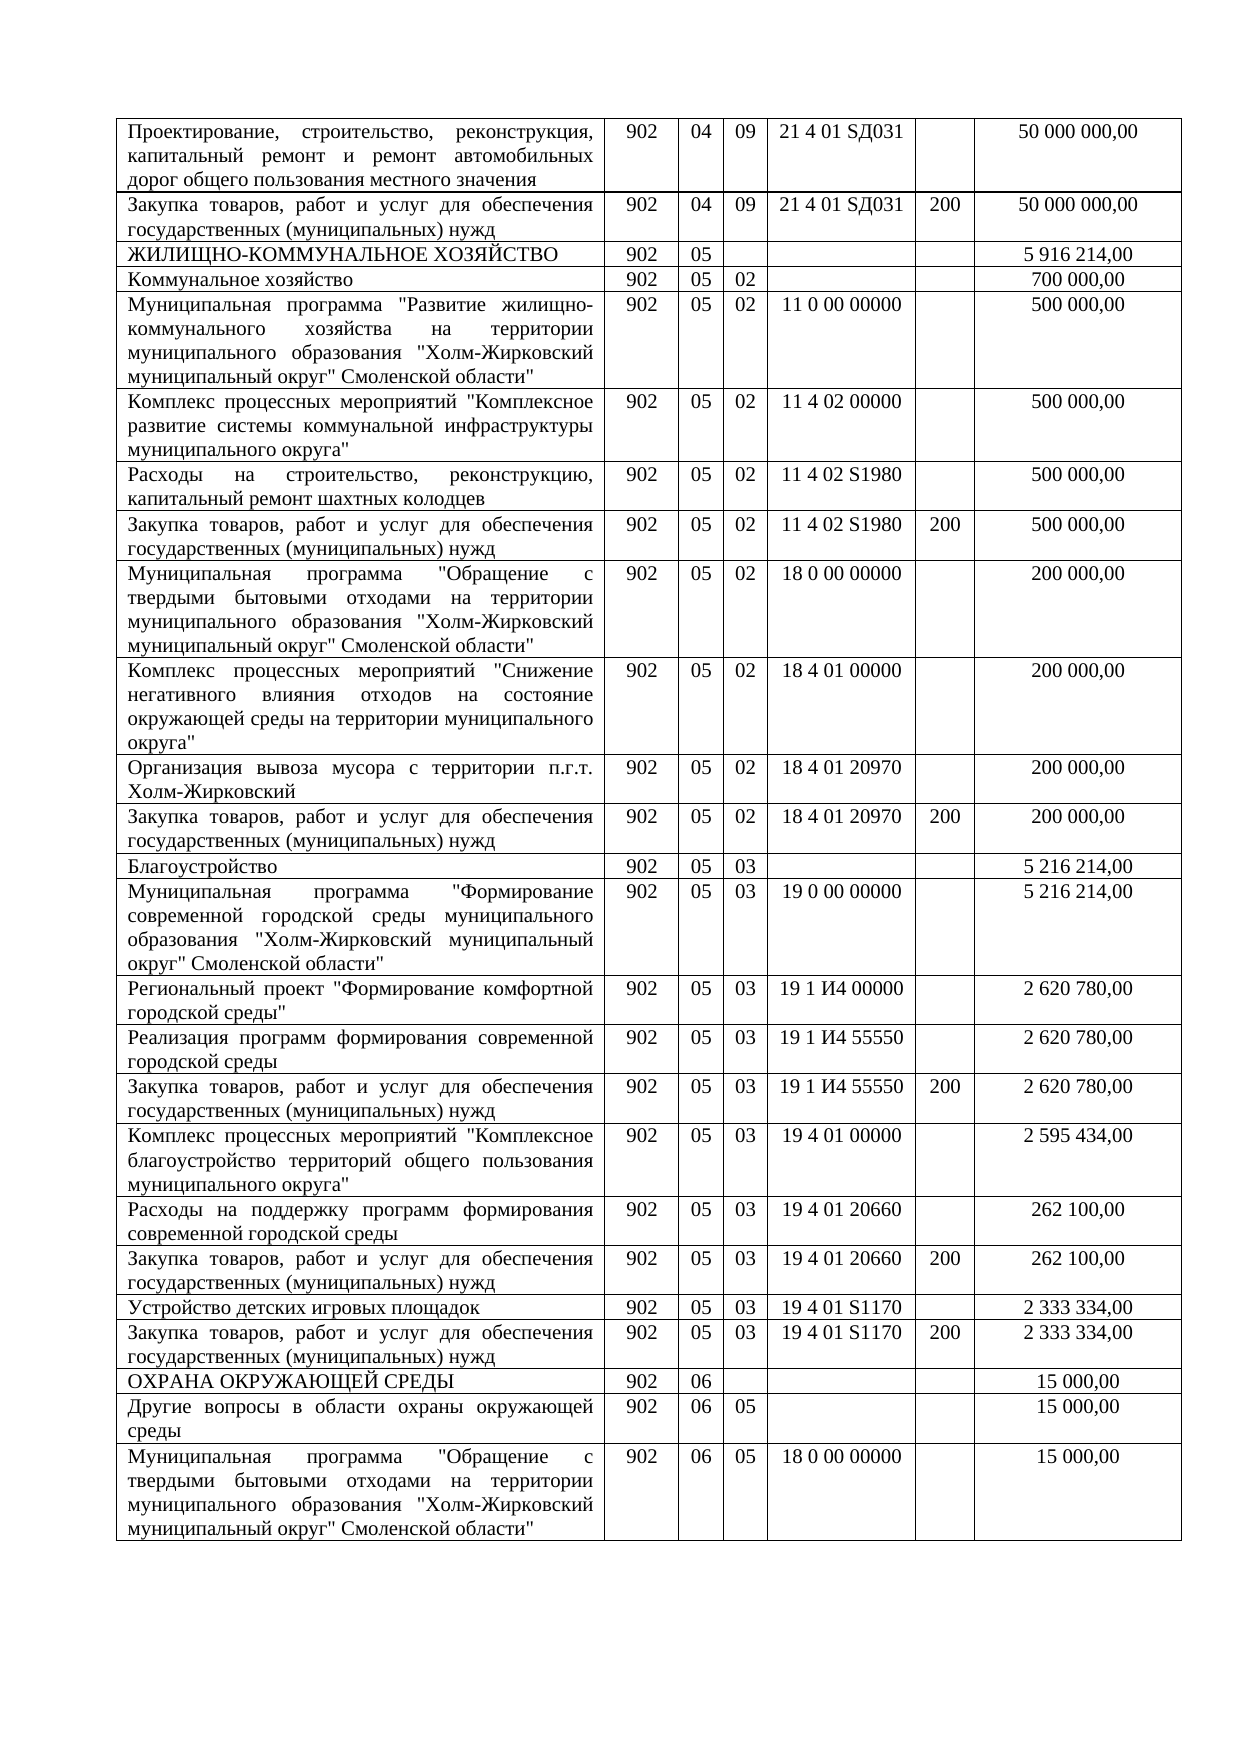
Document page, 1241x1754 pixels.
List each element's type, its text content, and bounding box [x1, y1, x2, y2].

table_cell 200 000,00 [975, 755, 1181, 803]
table_cell 2 333 334,00 [975, 1320, 1181, 1368]
table_cell 18 0 00 00000 [768, 561, 915, 657]
table_cell 05 [679, 1074, 723, 1122]
table_cell 03 [724, 1246, 767, 1294]
table_cell Другие вопросы в области охраны окружающей среды [117, 1394, 604, 1442]
table_cell 05 [679, 658, 723, 754]
table_cell 902 [605, 1369, 678, 1393]
table_cell 19 4 01 00000 [768, 1124, 915, 1196]
table_cell 05 [724, 1394, 767, 1442]
table_cell 19 4 01 20660 [768, 1246, 915, 1294]
table_cell Муниципальная программа "Развитие жилищно-коммунального хозяйства на территории муниципального образования "Холм-Жирковский муниципальный округ" Смоленской области" [117, 292, 604, 388]
table_cell 05 [679, 1025, 723, 1073]
table_cell 05 [679, 292, 723, 388]
table_cell 02 [724, 267, 767, 291]
table_cell Проектирование, строительство, реконструкция, капитальный ремонт и ремонт автомобильных дорог общего пользования местного значения [117, 119, 604, 191]
table_cell 2 333 334,00 [975, 1295, 1181, 1319]
table_cell 262 100,00 [975, 1197, 1181, 1245]
table_cell 11 4 02 S1980 [768, 511, 915, 559]
table_cell 03 [724, 854, 767, 878]
table_cell 19 4 01 20660 [768, 1197, 915, 1245]
table_cell 03 [724, 1320, 767, 1368]
table_cell 05 [679, 242, 723, 266]
table_cell 500 000,00 [975, 389, 1181, 461]
table_cell [916, 1025, 974, 1073]
table_cell [916, 854, 974, 878]
table_cell 902 [605, 1197, 678, 1245]
table_cell Закупка товаров, работ и услуг для обеспечения государственных (муниципальных) нужд [117, 193, 604, 241]
table_cell 05 [679, 561, 723, 657]
table_cell 02 [724, 755, 767, 803]
table_cell 5 916 214,00 [975, 242, 1181, 266]
table_cell 200 [916, 1246, 974, 1294]
table_cell 02 [724, 804, 767, 852]
table_cell 700 000,00 [975, 267, 1181, 291]
table_cell 05 [679, 1320, 723, 1368]
table_cell [916, 267, 974, 291]
table_cell 05 [679, 267, 723, 291]
table_cell [768, 242, 915, 266]
table_cell 902 [605, 1246, 678, 1294]
table_cell 5 216 214,00 [975, 879, 1181, 975]
table_cell 2 620 780,00 [975, 976, 1181, 1024]
table_cell 15 000,00 [975, 1394, 1181, 1442]
table_cell 902 [605, 1025, 678, 1073]
table_cell 902 [605, 1444, 678, 1540]
table_cell 902 [605, 462, 678, 510]
table_cell 02 [724, 292, 767, 388]
table_cell [768, 267, 915, 291]
table_cell [768, 854, 915, 878]
table_cell [916, 976, 974, 1024]
table_cell 902 [605, 119, 678, 191]
table_cell [916, 1124, 974, 1196]
table_cell 11 4 02 S1980 [768, 462, 915, 510]
table_cell 902 [605, 389, 678, 461]
table_cell 11 0 00 00000 [768, 292, 915, 388]
table_cell 200 [916, 193, 974, 241]
table_cell 05 [679, 462, 723, 510]
table_cell 06 [679, 1369, 723, 1393]
table_cell 05 [679, 389, 723, 461]
table_cell Расходы на поддержку программ формирования современной городской среды [117, 1197, 604, 1245]
table_cell [916, 389, 974, 461]
table_cell Реализация программ формирования современной городской среды [117, 1025, 604, 1073]
table_cell 02 [724, 389, 767, 461]
table_cell 5 216 214,00 [975, 854, 1181, 878]
table_cell 05 [679, 1197, 723, 1245]
table_cell 200 000,00 [975, 561, 1181, 657]
table_cell 05 [679, 1124, 723, 1196]
table_cell Устройство детских игровых площадок [117, 1295, 604, 1319]
table_cell Муниципальная программа "Обращение с твердыми бытовыми отходами на территории муниципального образования "Холм-Жирковский муниципальный округ" Смоленской области" [117, 561, 604, 657]
table_cell 902 [605, 879, 678, 975]
table_cell [768, 1394, 915, 1442]
table_cell 902 [605, 804, 678, 852]
table_cell 50 000 000,00 [975, 119, 1181, 191]
table_cell 15 000,00 [975, 1444, 1181, 1540]
table_cell Закупка товаров, работ и услуг для обеспечения государственных (муниципальных) нужд [117, 1246, 604, 1294]
table_cell 902 [605, 1074, 678, 1122]
table_cell 902 [605, 193, 678, 241]
table_cell 500 000,00 [975, 511, 1181, 559]
table_cell 21 4 01 SД031 [768, 193, 915, 241]
table_cell [916, 755, 974, 803]
table_cell Муниципальная программа "Формирование современной городской среды муниципального образования "Холм-Жирковский муниципальный округ" Смоленской области" [117, 879, 604, 975]
table_cell 2 620 780,00 [975, 1074, 1181, 1122]
table_cell 03 [724, 1025, 767, 1073]
table_cell 18 4 01 00000 [768, 658, 915, 754]
table_cell 03 [724, 1197, 767, 1245]
table_cell 902 [605, 658, 678, 754]
table_cell 03 [724, 1074, 767, 1122]
table_cell 902 [605, 511, 678, 559]
table_cell 05 [724, 1444, 767, 1540]
table_cell 02 [724, 561, 767, 657]
table_cell 2 595 434,00 [975, 1124, 1181, 1196]
table_cell 902 [605, 1295, 678, 1319]
table_cell 200 [916, 511, 974, 559]
table_cell Закупка товаров, работ и услуг для обеспечения государственных (муниципальных) нужд [117, 1074, 604, 1122]
table_cell 500 000,00 [975, 292, 1181, 388]
table_cell Благоустройство [117, 854, 604, 878]
table_cell 19 4 01 S1170 [768, 1320, 915, 1368]
table_cell [916, 561, 974, 657]
table_cell 02 [724, 658, 767, 754]
table_cell [916, 879, 974, 975]
table_cell [916, 242, 974, 266]
table_cell 15 000,00 [975, 1369, 1181, 1393]
table_cell [916, 1295, 974, 1319]
table_cell [916, 1369, 974, 1393]
table_cell Комплекс процессных мероприятий "Снижение негативного влияния отходов на состояние окружающей среды на территории муниципального округа" [117, 658, 604, 754]
table_cell 03 [724, 1295, 767, 1319]
table_cell Региональный проект "Формирование комфортной городской среды" [117, 976, 604, 1024]
table_cell 18 4 01 20970 [768, 804, 915, 852]
table_cell 11 4 02 00000 [768, 389, 915, 461]
table_cell [768, 1369, 915, 1393]
table_cell 902 [605, 242, 678, 266]
table_cell Комплекс процессных мероприятий "Комплексное благоустройство территорий общего пользования муниципального округа" [117, 1124, 604, 1196]
table_cell 902 [605, 976, 678, 1024]
table_cell 902 [605, 561, 678, 657]
table_cell 902 [605, 292, 678, 388]
table_cell 50 000 000,00 [975, 193, 1181, 241]
table_cell Муниципальная программа "Обращение с твердыми бытовыми отходами на территории муниципального образования "Холм-Жирковский муниципальный округ" Смоленской области" [117, 1444, 604, 1540]
table_cell Закупка товаров, работ и услуг для обеспечения государственных (муниципальных) нужд [117, 511, 604, 559]
table_cell 200 000,00 [975, 658, 1181, 754]
table_cell 19 1 И4 55550 [768, 1074, 915, 1122]
table_cell 19 1 И4 55550 [768, 1025, 915, 1073]
table_cell [916, 292, 974, 388]
table_cell 05 [679, 1295, 723, 1319]
table_cell 902 [605, 1320, 678, 1368]
table_cell [916, 658, 974, 754]
table_cell 19 0 00 00000 [768, 879, 915, 975]
table_cell 05 [679, 511, 723, 559]
table_cell [916, 1197, 974, 1245]
table_cell [724, 242, 767, 266]
table_cell [916, 119, 974, 191]
table_cell 09 [724, 193, 767, 241]
table_cell 05 [679, 879, 723, 975]
table_cell 902 [605, 1394, 678, 1442]
table_cell 200 [916, 804, 974, 852]
table_cell Организация вывоза мусора с территории п.г.т. Холм-Жирковский [117, 755, 604, 803]
table_cell 04 [679, 119, 723, 191]
table_cell [916, 1394, 974, 1442]
table_cell 19 1 И4 00000 [768, 976, 915, 1024]
table_cell 902 [605, 267, 678, 291]
table_cell 19 4 01 S1170 [768, 1295, 915, 1319]
table_cell 03 [724, 1124, 767, 1196]
table_cell 902 [605, 854, 678, 878]
table_cell 06 [679, 1444, 723, 1540]
table_cell 2 620 780,00 [975, 1025, 1181, 1073]
table_cell 03 [724, 976, 767, 1024]
table_cell [916, 462, 974, 510]
table_cell 05 [679, 854, 723, 878]
table_cell 09 [724, 119, 767, 191]
table_cell 05 [679, 1246, 723, 1294]
table_cell 18 4 01 20970 [768, 755, 915, 803]
table_cell 262 100,00 [975, 1246, 1181, 1294]
table_cell 02 [724, 462, 767, 510]
table_cell 18 0 00 00000 [768, 1444, 915, 1540]
table_cell 03 [724, 879, 767, 975]
table_cell Закупка товаров, работ и услуг для обеспечения государственных (муниципальных) нужд [117, 1320, 604, 1368]
table_cell 21 4 01 SД031 [768, 119, 915, 191]
table_cell Комплекс процессных мероприятий "Комплексное развитие системы коммунальной инфраструктуры муниципального округа" [117, 389, 604, 461]
table_cell 200 [916, 1320, 974, 1368]
table_cell [916, 1444, 974, 1540]
table_cell 05 [679, 804, 723, 852]
table_cell 902 [605, 755, 678, 803]
table_cell ЖИЛИЩНО-КОММУНАЛЬНОЕ ХОЗЯЙСТВО [117, 242, 604, 266]
table_cell 200 000,00 [975, 804, 1181, 852]
table_cell 05 [679, 755, 723, 803]
table_cell 06 [679, 1394, 723, 1442]
table_cell 200 [916, 1074, 974, 1122]
table_cell 500 000,00 [975, 462, 1181, 510]
table_cell Закупка товаров, работ и услуг для обеспечения государственных (муниципальных) нужд [117, 804, 604, 852]
table_cell 902 [605, 1124, 678, 1196]
table_cell ОХРАНА ОКРУЖАЮЩЕЙ СРЕДЫ [117, 1369, 604, 1393]
table_cell 02 [724, 511, 767, 559]
table_cell 04 [679, 193, 723, 241]
table_cell Расходы на строительство, реконструкцию, капитальный ремонт шахтных колодцев [117, 462, 604, 510]
table_cell Коммунальное хозяйство [117, 267, 604, 291]
table_cell 05 [679, 976, 723, 1024]
table_cell [724, 1369, 767, 1393]
